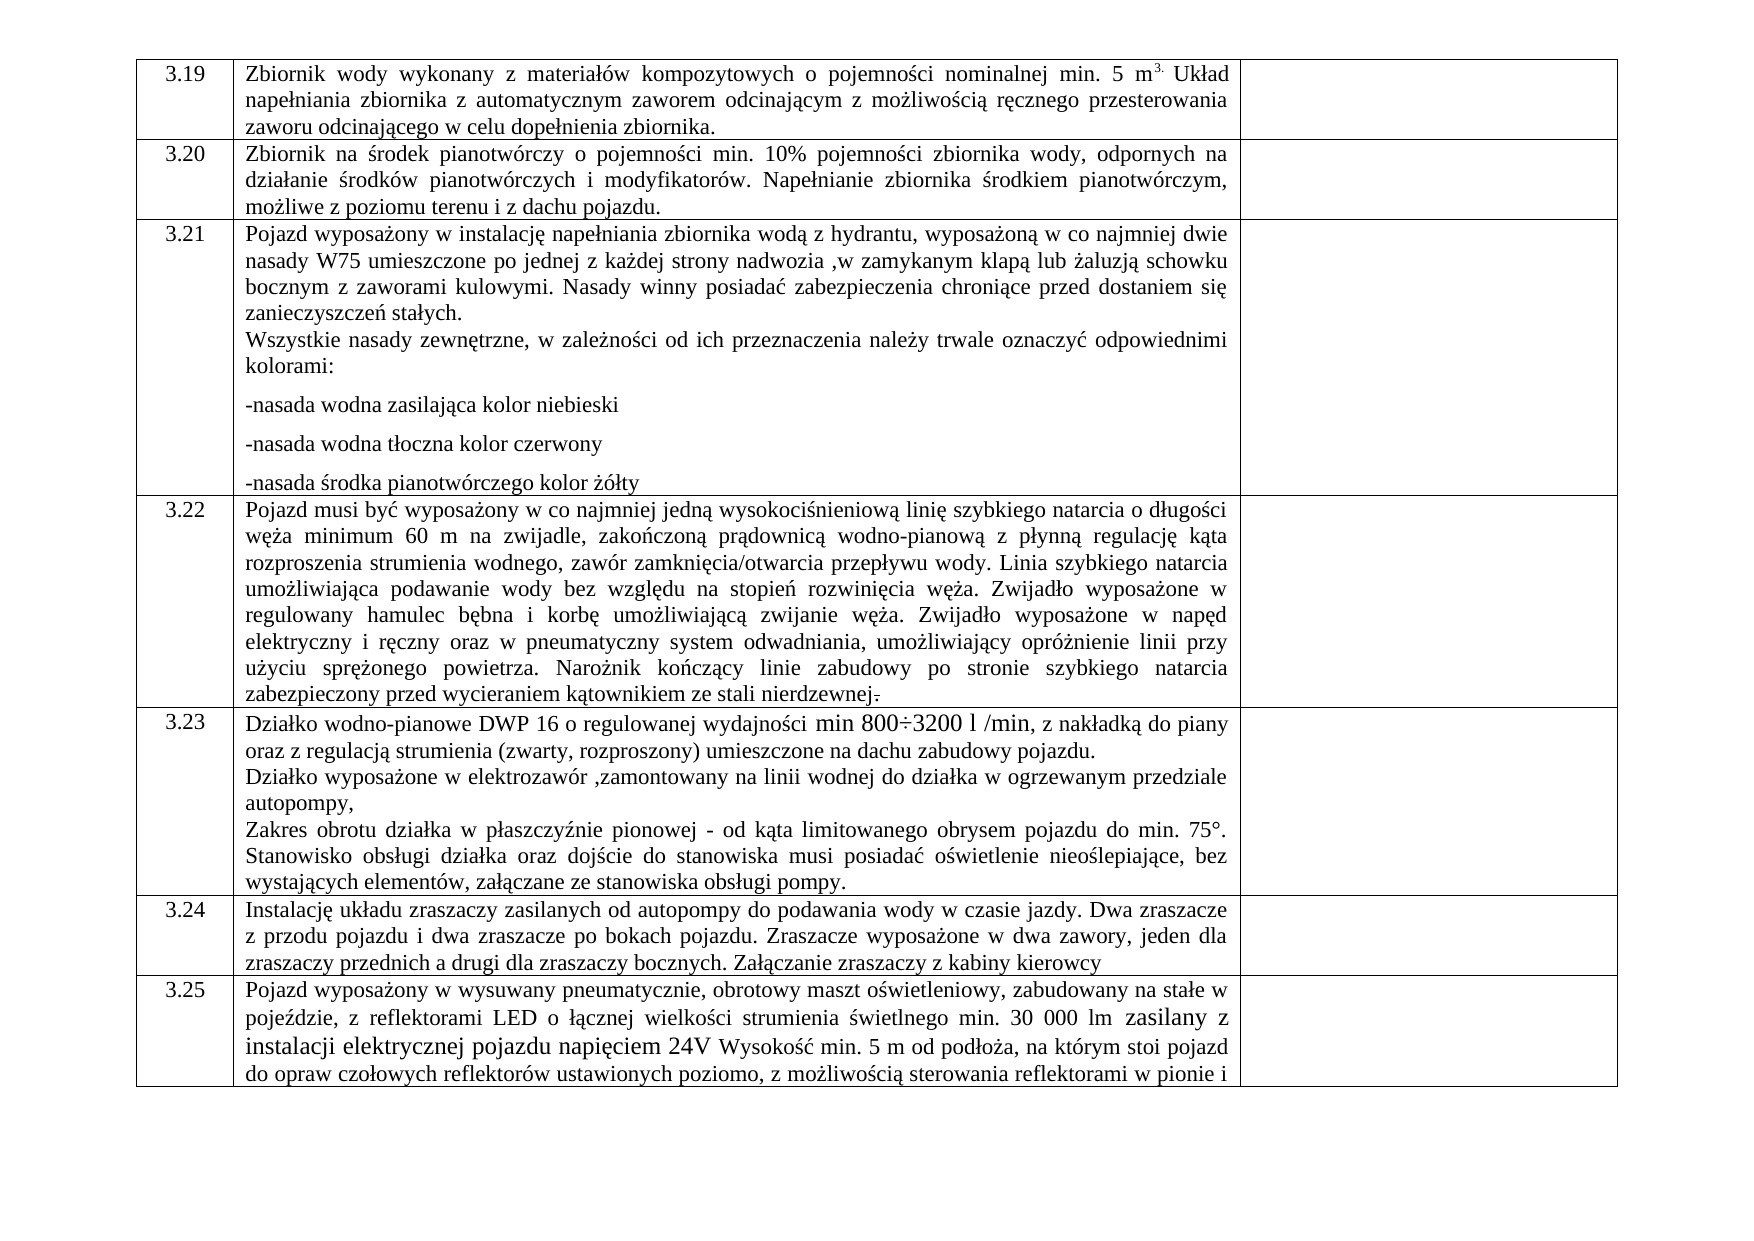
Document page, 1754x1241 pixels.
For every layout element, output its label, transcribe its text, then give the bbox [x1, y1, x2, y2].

table_cell 3.19 [137, 60, 233, 139]
table_cell [1241, 140, 1617, 219]
table_cell Działko wodno-pianowe DWP 16 o regulowanej wydajności min 800÷3200 l /min, z nakładką do piany oraz z regulacją strumienia (zwarty, rozproszony) umieszczone na dachu zabudowy pojazdu. Działko wyposażone w elektrozawór ,zamontowany na linii wodnej do działka w ogrzewanym przedziale autopompy, Zakres obrotu działka w płaszczyźnie pionowej - od kąta limitowanego obrysem pojazdu do min. 75°. Stanowisko obsługi działka oraz dojście do stanowiska musi posiadać oświetlenie nieoślepiające, bez wystających elementów, załączane ze stanowiska obsługi pompy. [234, 708, 1240, 895]
table_cell 3.25 [137, 976, 233, 1086]
table_cell [1241, 60, 1617, 139]
table_cell [1241, 896, 1617, 975]
table_cell 3.23 [137, 708, 233, 895]
table_cell Instalację układu zraszaczy zasilanych od autopompy do podawania wody w czasie jazdy. Dwa zraszacze z przodu pojazdu i dwa zraszacze po bokach pojazdu. Zraszacze wyposażone w dwa zawory, jeden dla zraszaczy przednich a drugi dla zraszaczy bocznych. Załączanie zraszaczy z kabiny kierowcy [234, 896, 1240, 975]
table_cell 3.22 [137, 496, 233, 707]
table_cell Zbiornik na środek pianotwórczy o pojemności min. 10% pojemności zbiornika wody, odpornych na działanie środków pianotwórczych i modyfikatorów. Napełnianie zbiornika środkiem pianotwórczym, możliwe z poziomu terenu i z dachu pojazdu. [234, 140, 1240, 219]
table_cell 3.24 [137, 896, 233, 975]
table_cell 3.20 [137, 140, 233, 219]
table_cell Pojazd wyposażony w instalację napełniania zbiornika wodą z hydrantu, wyposażoną w co najmniej dwie nasady W75 umieszczone po jednej z każdej strony nadwozia ,w zamykanym klapą lub żaluzją schowku bocznym z zaworami kulowymi. Nasady winny posiadać zabezpieczenia chroniące przed dostaniem się zanieczyszczeń stałych. Wszystkie nasady zewnętrzne, w zależności od ich przeznaczenia należy trwale oznaczyć odpowiednimi kolorami: -nasada wodna zasilająca kolor niebieski -nasada wodna tłoczna kolor czerwony -nasada środka pianotwórczego kolor żółty [234, 220, 1240, 495]
table_cell [1241, 496, 1617, 707]
table_cell [1241, 220, 1617, 495]
table_cell 3.21 [137, 220, 233, 495]
table_cell [1241, 708, 1617, 895]
table_cell [1241, 976, 1617, 1086]
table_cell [234, 976, 1240, 1086]
table_cell Zbiornik wody wykonany z materiałów kompozytowych o pojemności nominalnej min. 5 m3. Układ napełniania zbiornika z automatycznym zaworem odcinającym z możliwością ręcznego przesterowania zaworu odcinającego w celu dopełnienia zbiornika. [234, 60, 1240, 139]
table_cell Pojazd musi być wyposażony w co najmniej jedną wysokociśnieniową linię szybkiego natarcia o długości węża minimum 60 m na zwijadle, zakończoną prądownicą wodno-pianową z płynną regulację kąta rozproszenia strumienia wodnego, zawór zamknięcia/otwarcia przepływu wody. Linia szybkiego natarcia umożliwiająca podawanie wody bez względu na stopień rozwinięcia węża. Zwijadło wyposażone w regulowany hamulec bębna i korbę umożliwiającą zwijanie węża. Zwijadło wyposażone w napęd elektryczny i ręczny oraz w pneumatyczny system odwadniania, umożliwiający opróżnienie linii przy użyciu sprężonego powietrza. Narożnik kończący linie zabudowy po stronie szybkiego natarcia zabezpieczony przed wycieraniem kątownikiem ze stali nierdzewnej. [234, 496, 1240, 707]
